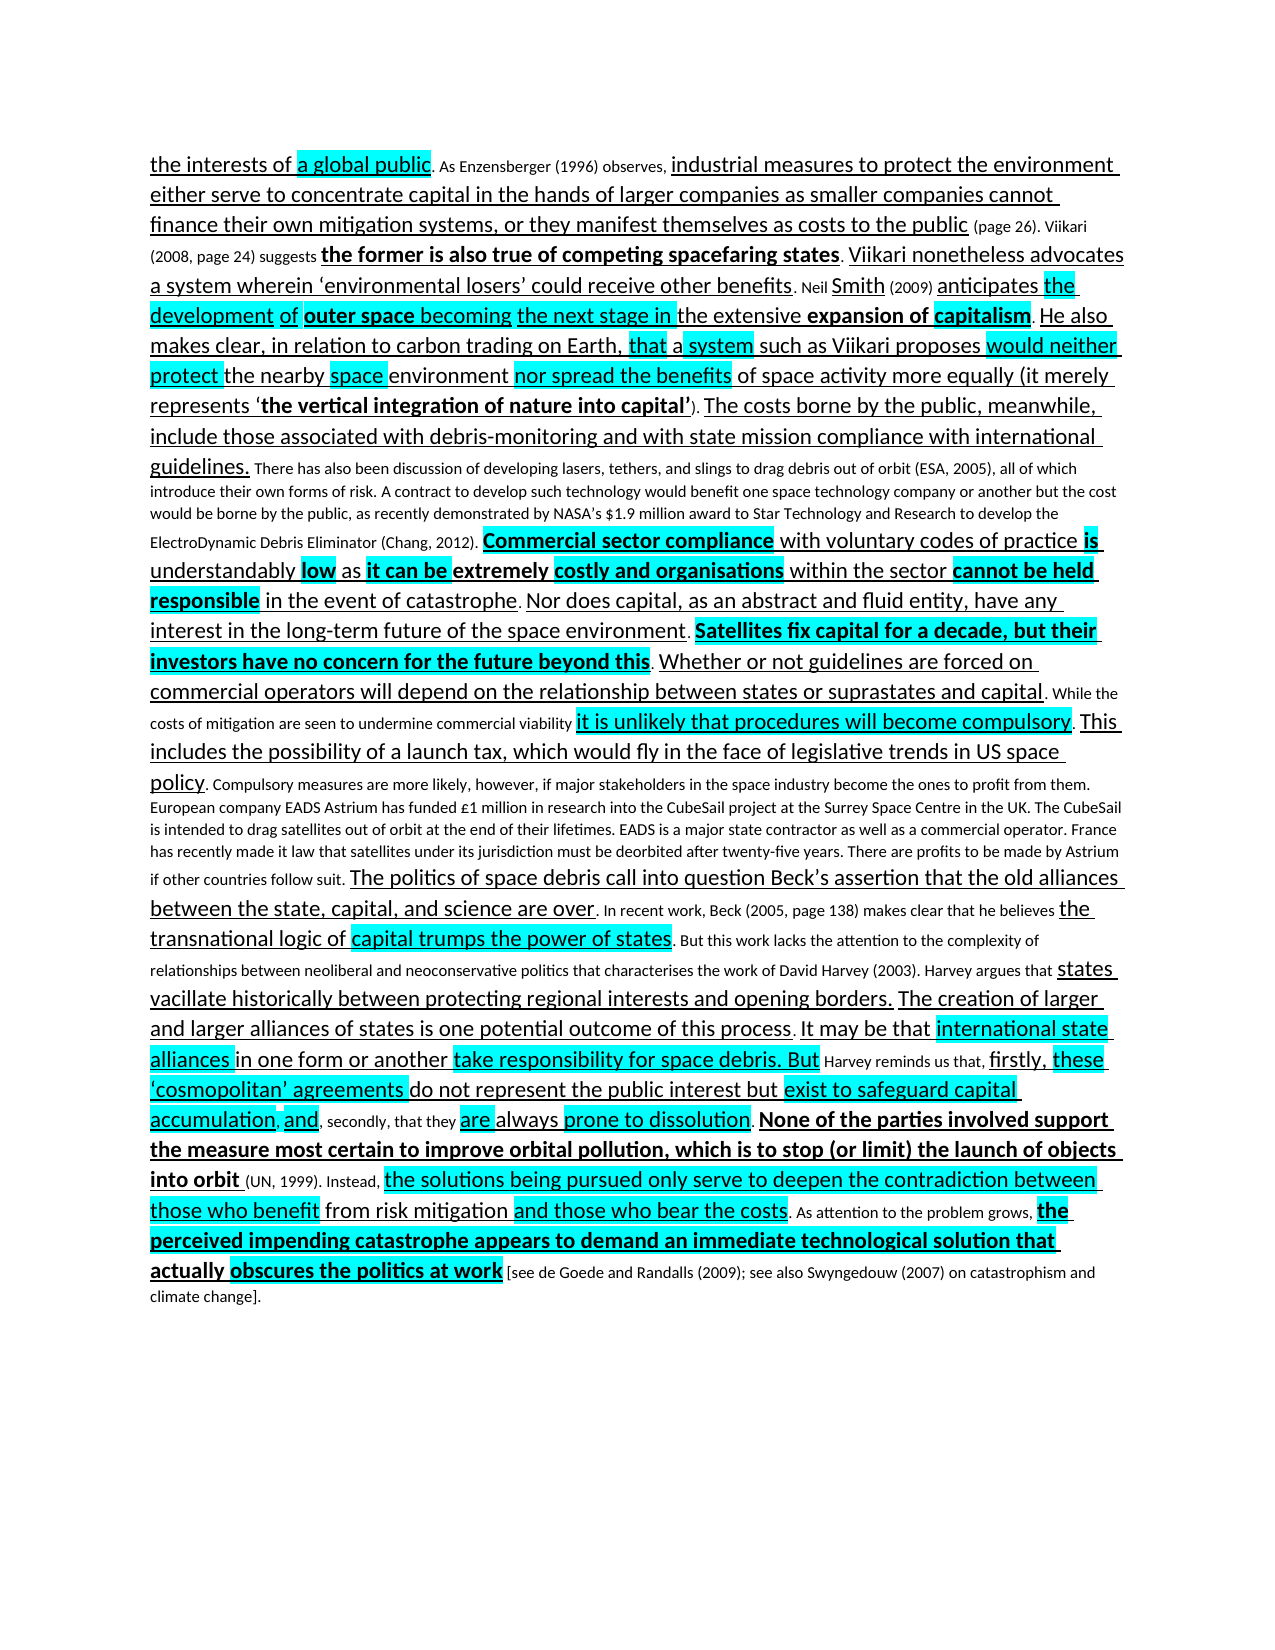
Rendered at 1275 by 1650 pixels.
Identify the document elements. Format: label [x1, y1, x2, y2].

text [150, 150, 1125, 1306]
